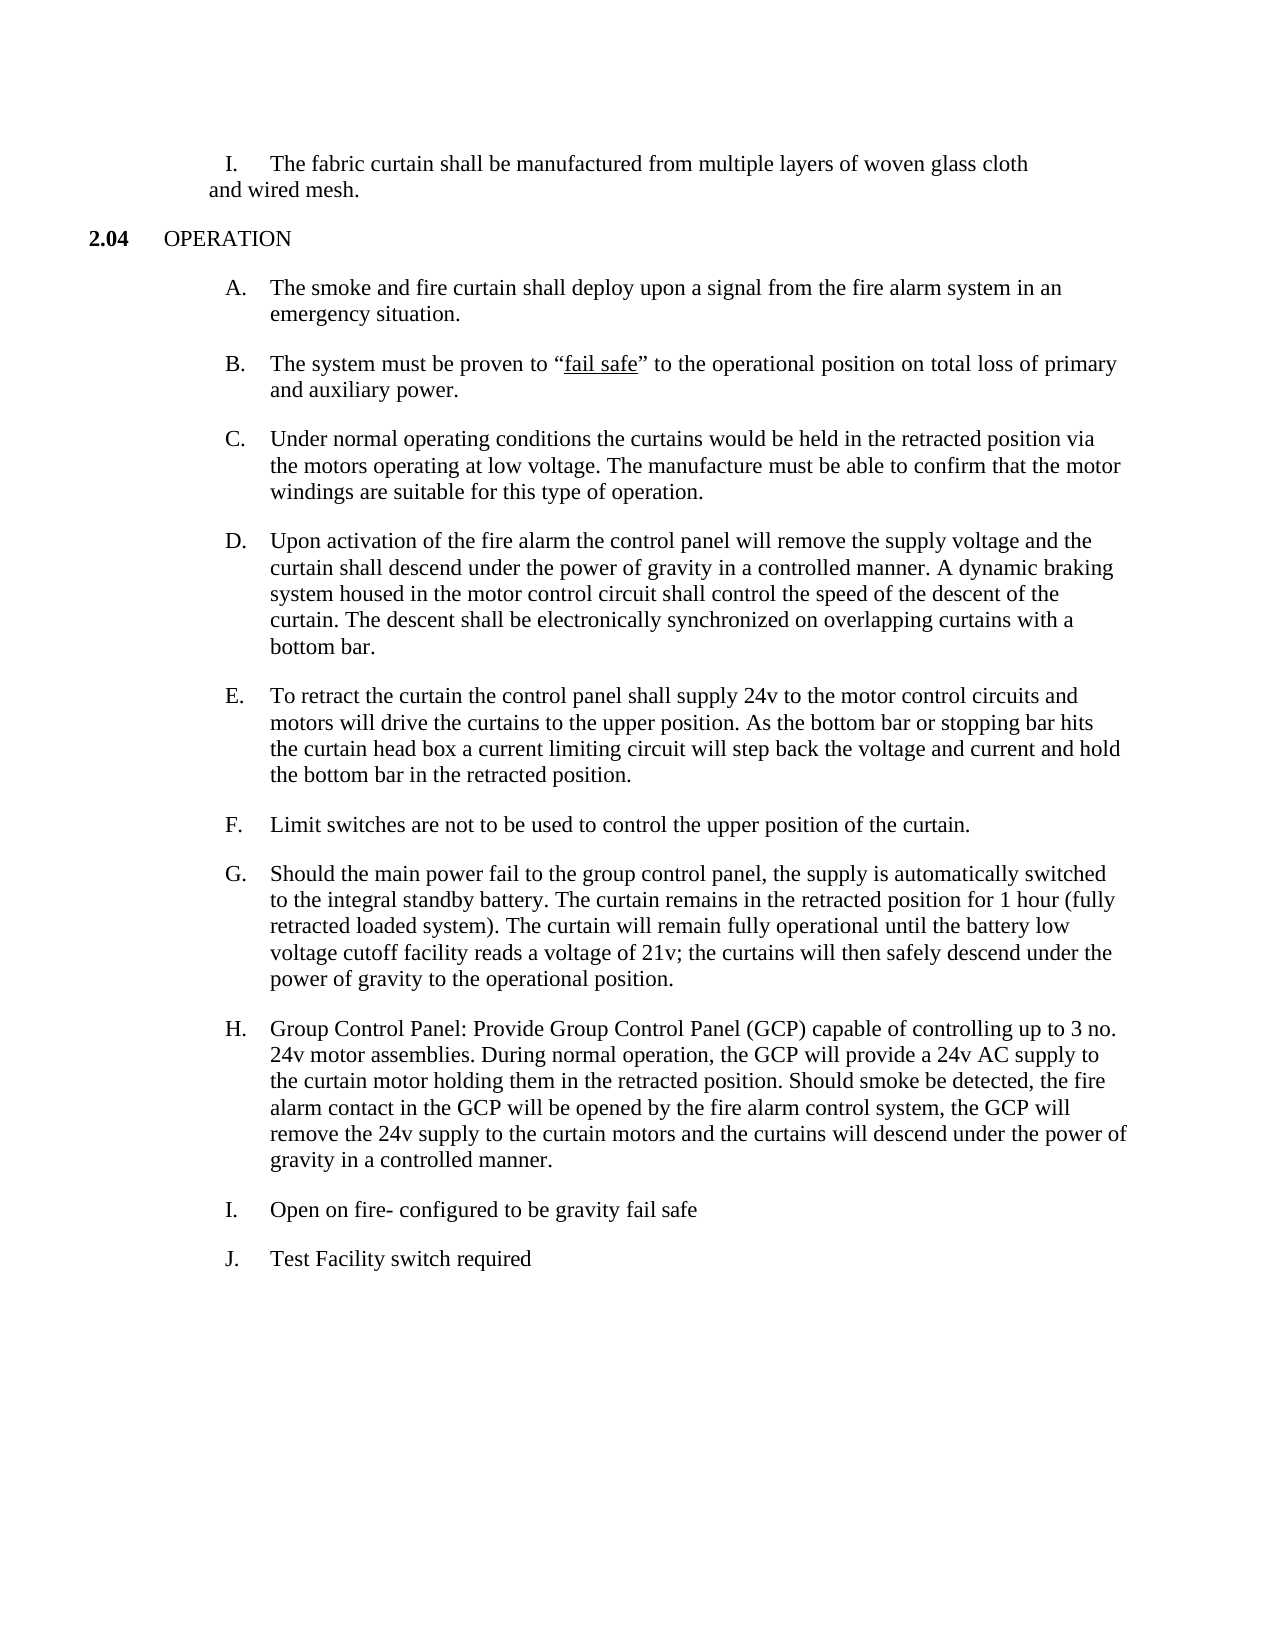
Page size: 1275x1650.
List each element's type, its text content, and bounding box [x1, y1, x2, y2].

subtitle OPERATION [88, 226, 1139, 252]
list Limit switches are not to be used to control the upper position of the curtain. [225, 811, 1139, 837]
list The smoke and fire curtain shall deploy upon a signal from the fire alarm system in an emergency situation. [225, 274, 1064, 327]
list To retract the curtain the control panel shall supply 24v to the motor control circuits and motors will drive the curtains to the upper position. As the bottom bar or stopping bar hits the curtain head box a current limiting circuit will step back the voltage and current and hold the bottom bar in the retracted position. [225, 682, 1123, 788]
list Under normal operating conditions the curtains would be held in the retracted position via the motors operating at low voltage. The manufacture must be able to confirm that the motor windings are suitable for this type of operation. [225, 425, 1122, 504]
list Test Facility switch required [225, 1245, 1139, 1271]
list Should the main power fail to the group control panel, the supply is automatically switched to the integral standby battery. The curtain remains in the retracted position for 1 hour (fully retracted loaded system). The curtain will remain fully operational until the battery low voltage cutoff facility reads a voltage of 21v; the curtains will then safely descend under the power of gravity to the operational position. [225, 860, 1125, 992]
list Group Control Panel: Provide Group Control Panel (GCP) capable of controlling up to 3 no. 24v motor assemblies. During normal operation, the GCP will provide a 24v AC supply to the curtain motor holding them in the retracted position. Should smoke be detected, the fire alarm contact in the GCP will be opened by the fire alarm control system, the GCP will remove the 24v supply to the curtain motors and the curtains will descend under the power of gravity in a controlled manner. [225, 1014, 1128, 1173]
list Upon activation of the fire alarm the control panel will remove the supply voltage and the curtain shall descend under the power of gravity in a controlled manner. A dynamic braking system housed in the motor control circuit shall control the speed of the descent of the curtain. The descent shall be electronically synchronized on overlapping curtains with a bottom bar. [225, 527, 1115, 659]
list The fabric curtain shall be manufactured from multiple layers of woven glass cloth and wired mesh. [209, 150, 1061, 203]
list Open on fire- configured to be gravity fail safe [225, 1196, 1139, 1222]
list The system must be proven to “fail safe” to the operational position on total loss of primary and auxiliary power. [225, 350, 1117, 402]
